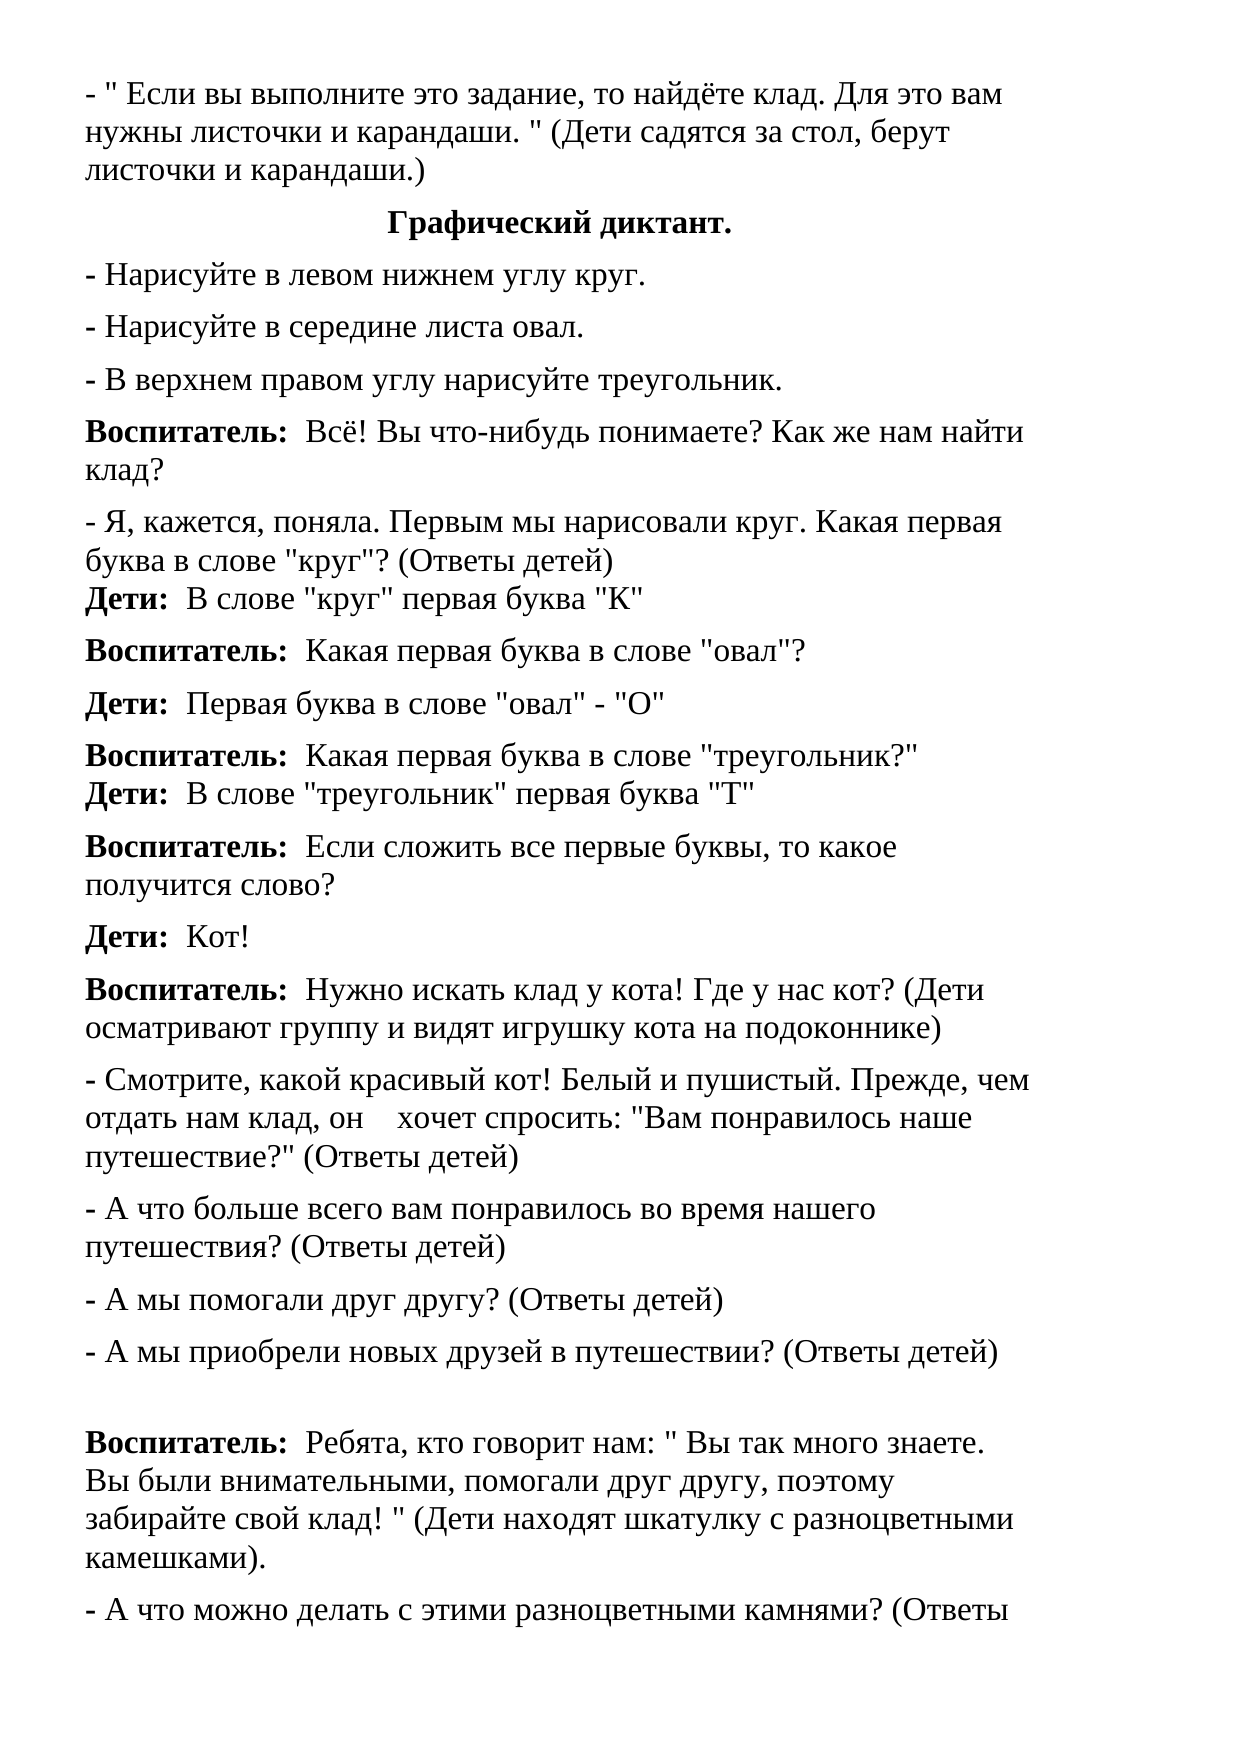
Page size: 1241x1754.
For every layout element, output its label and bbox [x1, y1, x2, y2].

table_cell [85, 59, 1034, 1628]
